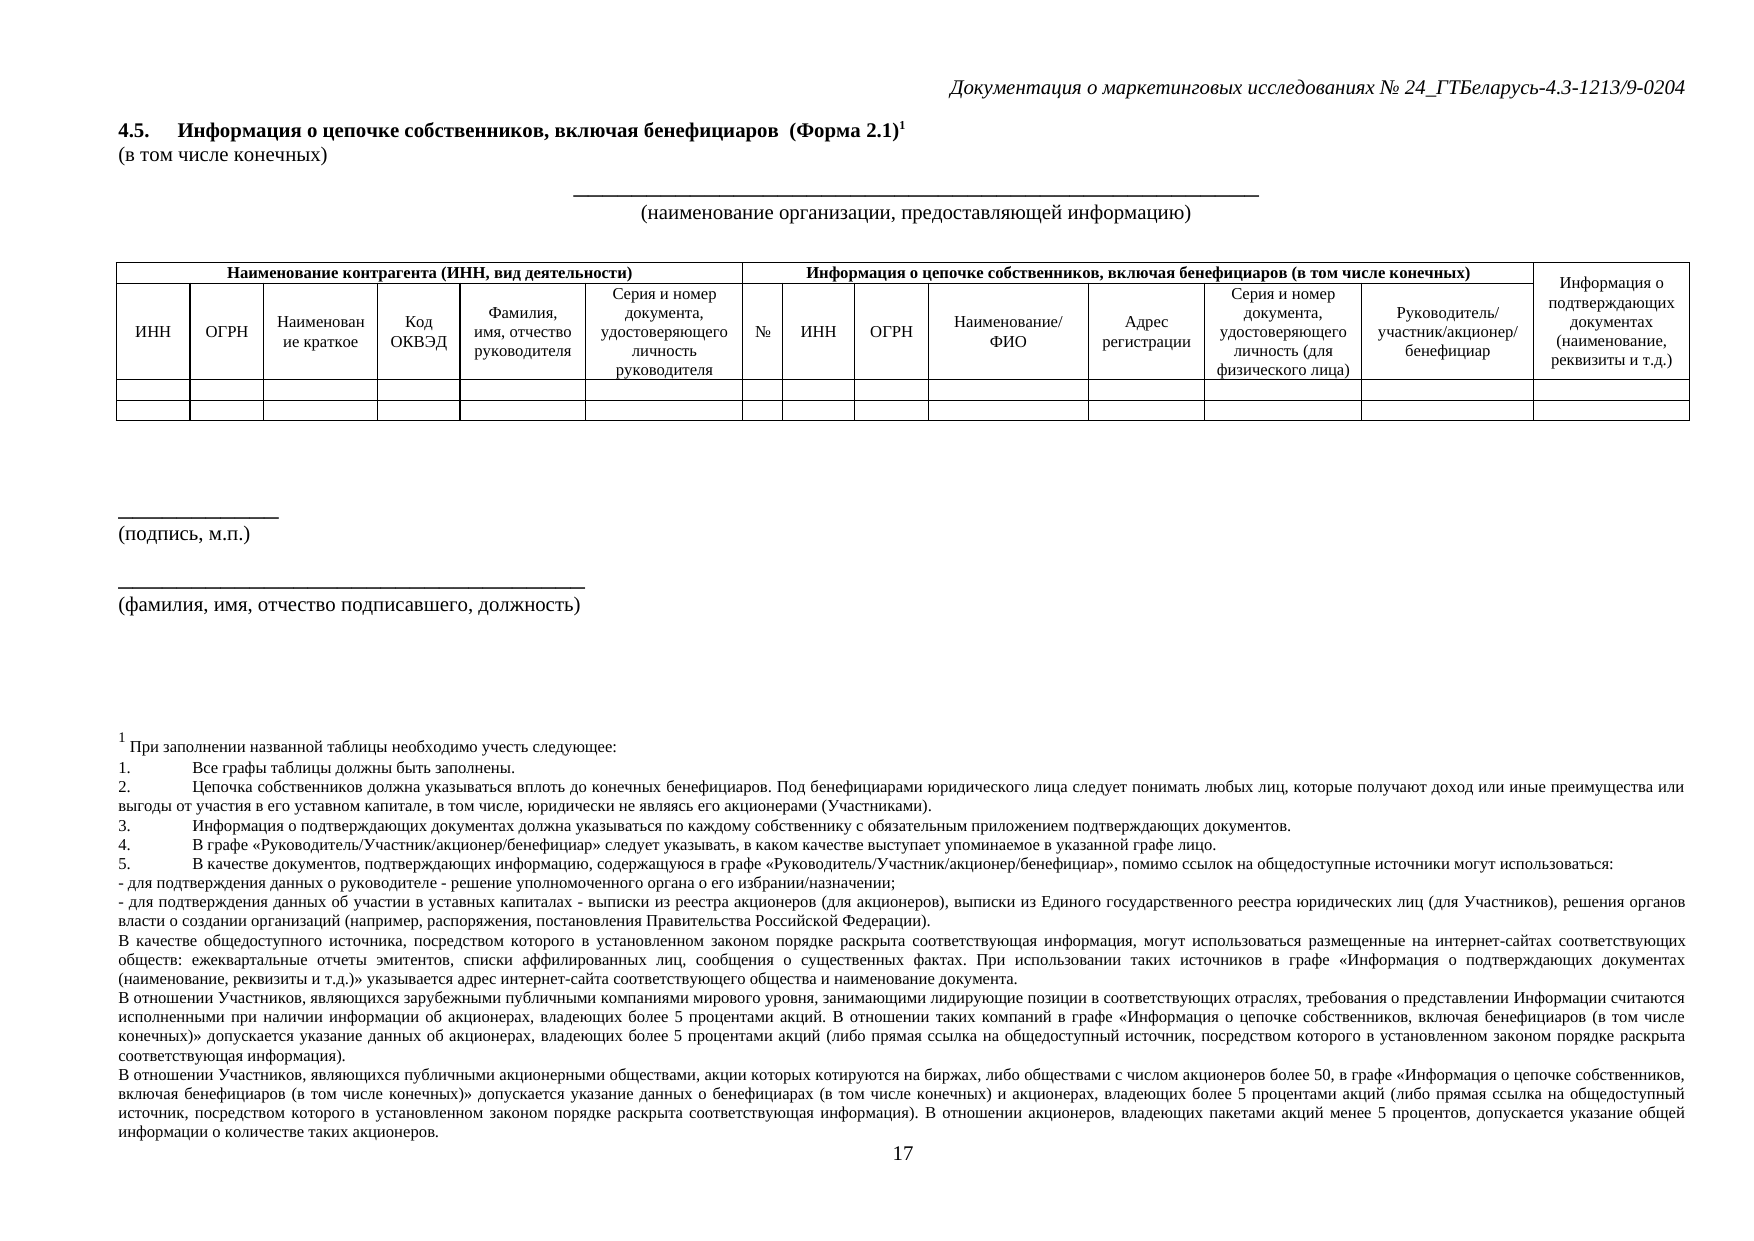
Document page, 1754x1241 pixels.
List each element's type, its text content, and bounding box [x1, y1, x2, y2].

table_cell Адрес регистрации [1089, 284, 1204, 379]
table_header Наименование контрагента (ИНН, вид деятельности) [117, 263, 742, 282]
table_header Информация о цепочке собственников, включая бенефициаров (в том числе конечных) [743, 263, 1533, 282]
table_cell [783, 380, 854, 399]
table_cell [461, 380, 585, 399]
table_cell ОГРН [191, 284, 263, 379]
table_cell [191, 401, 263, 420]
table_cell [855, 401, 928, 420]
list Информация о цепочке собственников, включая бенефициаров (Форма 2.1) [118, 118, 1687, 142]
table_cell Код ОКВЭД [378, 284, 459, 379]
table_cell [586, 401, 742, 420]
table_cell [461, 401, 585, 420]
text ________________________________ [118, 558, 1687, 591]
table_cell [378, 380, 459, 399]
text (наименование организации, предоставляющей информацию) [144, 200, 1687, 224]
table_cell [1362, 380, 1533, 399]
table_cell Серия и номер документа, удостоверяющего личность (для физического лица) [1205, 284, 1361, 379]
text (в том числе конечных) [118, 142, 1687, 166]
table_cell [743, 401, 782, 420]
table_cell [1205, 380, 1361, 399]
text _______________________________________________ [144, 166, 1687, 200]
table_cell [1534, 401, 1689, 420]
table_cell [264, 380, 377, 399]
table_cell [1205, 401, 1361, 420]
table_cell Наименование краткое [264, 284, 377, 379]
table_cell [1089, 401, 1204, 420]
table_cell ИНН [117, 284, 189, 379]
table_cell Фамилия, имя, отчество руководителя [461, 284, 585, 379]
table_cell [743, 380, 782, 399]
table_cell [117, 380, 189, 399]
table_cell Руководитель/ участник/акционер/ бенефициар [1362, 284, 1533, 379]
table_cell [929, 380, 1088, 399]
table_cell ОГРН [855, 284, 928, 379]
table_cell Наименование/ ФИО [929, 284, 1088, 379]
text (фамилия, имя, отчество подписавшего, должность) [118, 591, 1687, 616]
table_cell № [743, 284, 782, 379]
table_cell [1089, 380, 1204, 399]
table_cell [264, 401, 377, 420]
table_cell [378, 401, 459, 420]
table_cell [929, 401, 1088, 420]
table_cell [783, 401, 854, 420]
table_cell Серия и номер документа, удостоверяющего личность руководителя [586, 284, 742, 379]
table_cell ИНН [783, 284, 854, 379]
table_cell [1362, 401, 1533, 420]
text (подпись, м.п.) [118, 521, 1687, 545]
table_cell [855, 380, 928, 399]
table_cell [1534, 380, 1689, 399]
table_cell [117, 401, 189, 420]
table_header Информация о подтверждающих документах (наименование, реквизиты и т.д.) [1534, 263, 1689, 379]
text ___________ [118, 488, 1687, 521]
table_cell [586, 380, 742, 399]
table_cell [191, 380, 263, 399]
